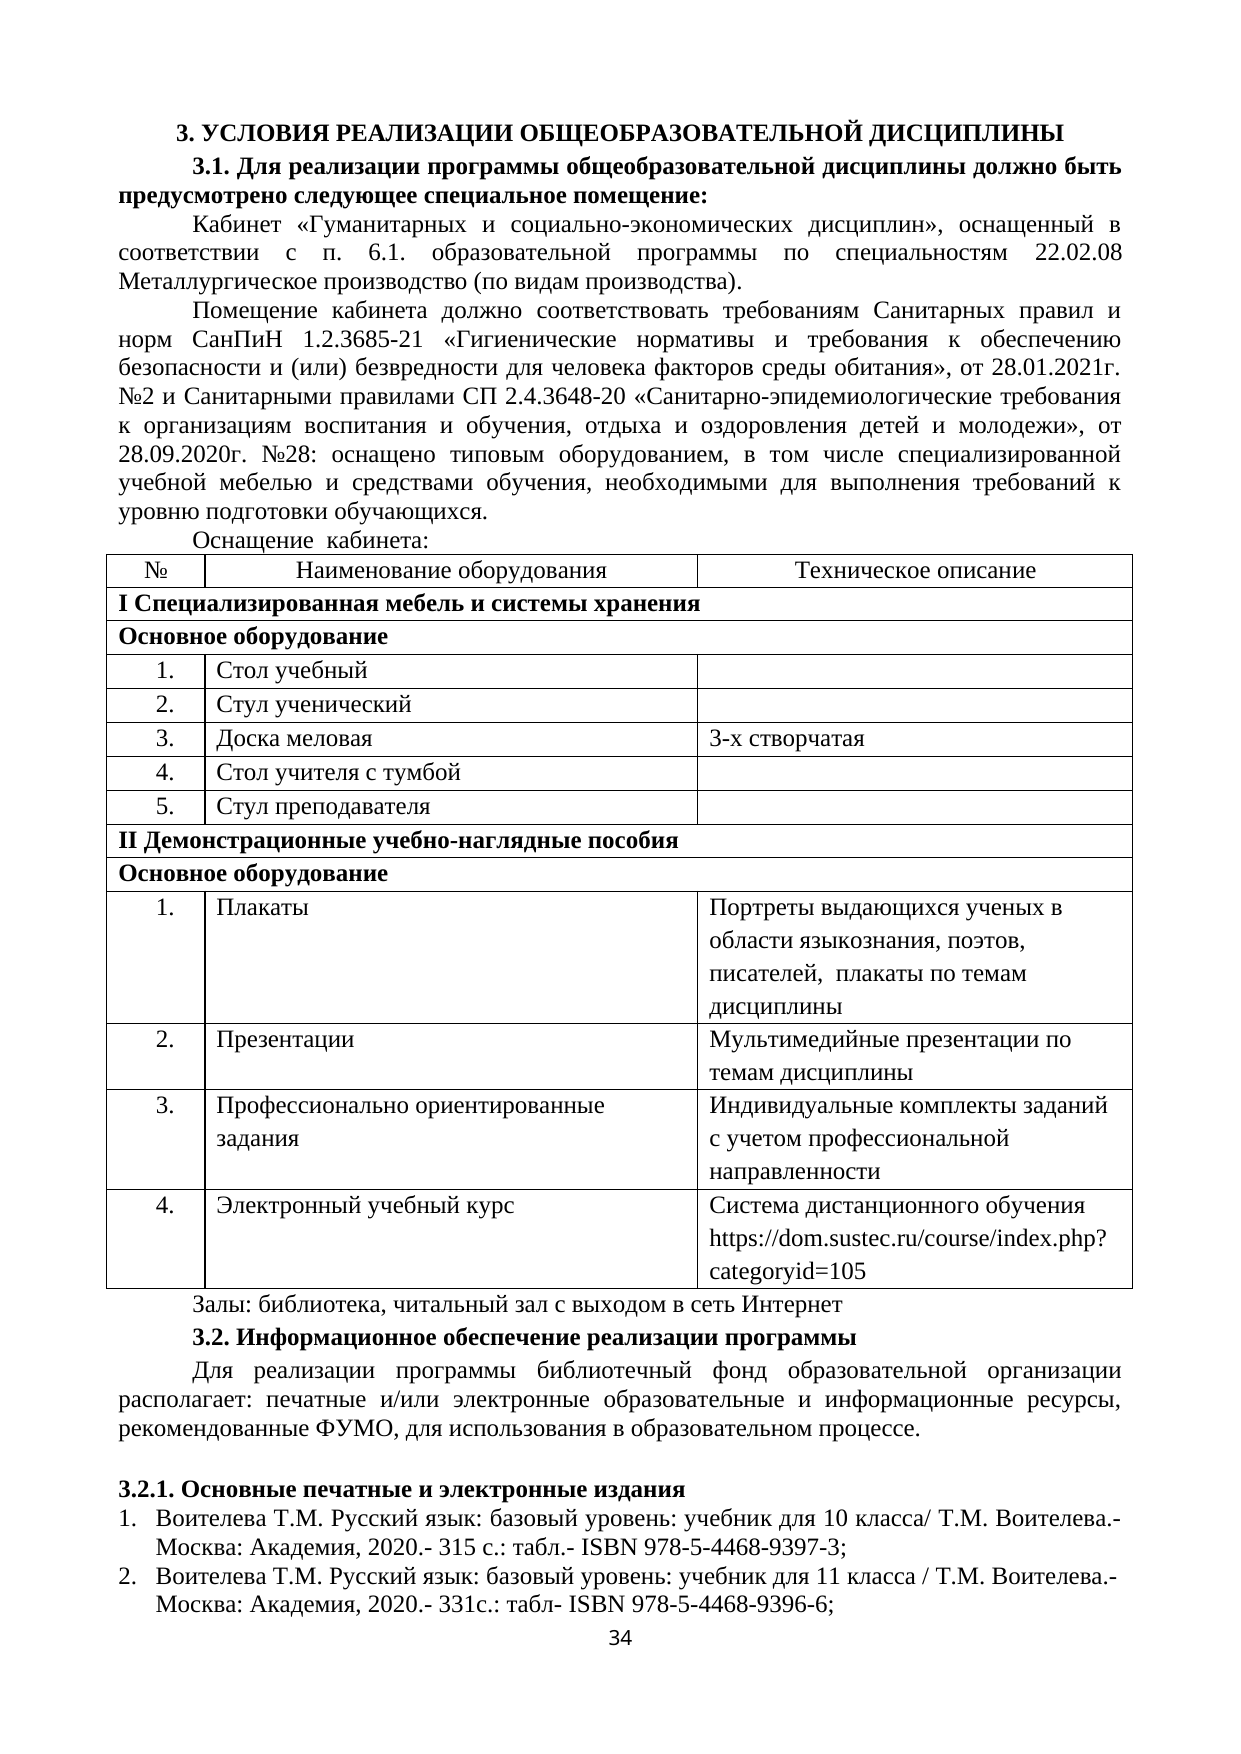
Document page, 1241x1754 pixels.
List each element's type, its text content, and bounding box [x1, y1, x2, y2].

table_cell [698, 791, 1132, 824]
table_cell [107, 1024, 204, 1089]
text Помещение кабинета должно соответствовать требованиям Санитарных правил и норм СанПиН 1.2.3685-21 «Гигиенические нормативы и требования к обеспечению безопасности и (или) безвредности для человека факторов среды обитания», от 28.01.2021г. №2 и Санитарными правилами СП 2.4.3648-20 «Санитарно-эпидемиологические требования к организациям воспитания и обучения, отдыха и оздоровления детей и молодежи», от 28.09.2020г. №28: оснащено типовым оборудованием, в том числе специализированной учебной мебелью и средствами обучения, необходимыми для выполнения требований к уровню подготовки обучающихся. [118, 295, 1122, 525]
table_cell Основное оборудование [107, 621, 1132, 654]
list Воителева Т.М. Русский язык: базовый уровень: учебник для 11 класса / Т.М. Воителева.- Москва: Академия, 2020.- 331с.: табл- ISBN 978-5-4468-9396-6; [118, 1561, 1122, 1618]
table_cell Презентации [206, 1024, 697, 1089]
table_cell [107, 1090, 204, 1189]
table_cell Портреты выдающихся ученых в области языкознания, поэтов, писателей, плакаты по темам дисциплины [698, 892, 1132, 1023]
table_cell Стул преподавателя [206, 791, 697, 824]
table_cell [107, 689, 204, 722]
table_cell Электронный учебный курс [206, 1190, 697, 1288]
text 3.2.1. Основные печатные и электронные издания [118, 1474, 1122, 1503]
table_header Наименование оборудования [206, 555, 697, 587]
text Оснащение кабинета: [118, 525, 1122, 554]
table_cell [698, 655, 1132, 688]
text Залы: библиотека, читальный зал с выходом в сеть Интернет [118, 1289, 1122, 1318]
table_cell Стул ученический [206, 689, 697, 722]
table_cell [698, 757, 1132, 790]
list Воителева Т.М. Русский язык: базовый уровень: учебник для 10 класса/ Т.М. Воителева.- Москва: Академия, 2020.- 315 с.: табл.- ISBN 978-5-4468-9397-3; [118, 1503, 1122, 1561]
table_cell [107, 1190, 204, 1288]
text Для реализации программы библиотечный фонд образовательной организации располагает: печатные и/или электронные образовательные и информационные ресурсы, рекомендованные ФУМО, для использования в образовательном процессе. [118, 1355, 1122, 1441]
table_cell Плакаты [206, 892, 697, 1023]
table_cell II Демонстрационные учебно-наглядные пособия [107, 825, 1132, 857]
table_cell [107, 791, 204, 824]
table_cell [107, 655, 204, 688]
table_cell Система дистанционного обучения https://dom.sustec.ru/course/index.php?categoryid=105 [698, 1190, 1132, 1288]
text Кабинет «Гуманитарных и социально-экономических дисциплин», оснащенный в соответствии с п. 6.1. образовательной программы по специальностям 22.02.08 Металлургическое производство (по видам производства). [118, 209, 1122, 295]
text 3. УСЛОВИЯ РЕАЛИЗАЦИИ ОБЩЕОБРАЗОВАТЕЛЬНОЙ ДИСЦИПЛИНЫ [118, 118, 1122, 147]
table_cell 3-х створчатая [698, 723, 1132, 756]
table_cell Мультимедийные презентации по темам дисциплины [698, 1024, 1132, 1089]
table_cell Доска меловая [206, 723, 697, 756]
table_cell Стол учебный [206, 655, 697, 688]
table_cell Стол учителя с тумбой [206, 757, 697, 790]
table_cell Профессионально ориентированные задания [206, 1090, 697, 1189]
table_cell [107, 723, 204, 756]
table_cell I Специализированная мебель и системы хранения [107, 588, 1132, 620]
table_cell [698, 689, 1132, 722]
table_header № [107, 555, 204, 587]
text 3.2. Информационное обеспечение реализации программы [118, 1322, 1122, 1351]
table_cell Индивидуальные комплекты заданий с учетом профессиональной направленности [698, 1090, 1132, 1189]
table_cell [107, 757, 204, 790]
text 3.1. Для реализации программы общеобразовательной дисциплины должно быть предусмотрено следующее специальное помещение: [118, 151, 1122, 209]
table_header Техническое описание [698, 555, 1132, 587]
table_cell Основное оборудование [107, 858, 1132, 891]
table_cell [107, 892, 204, 1023]
